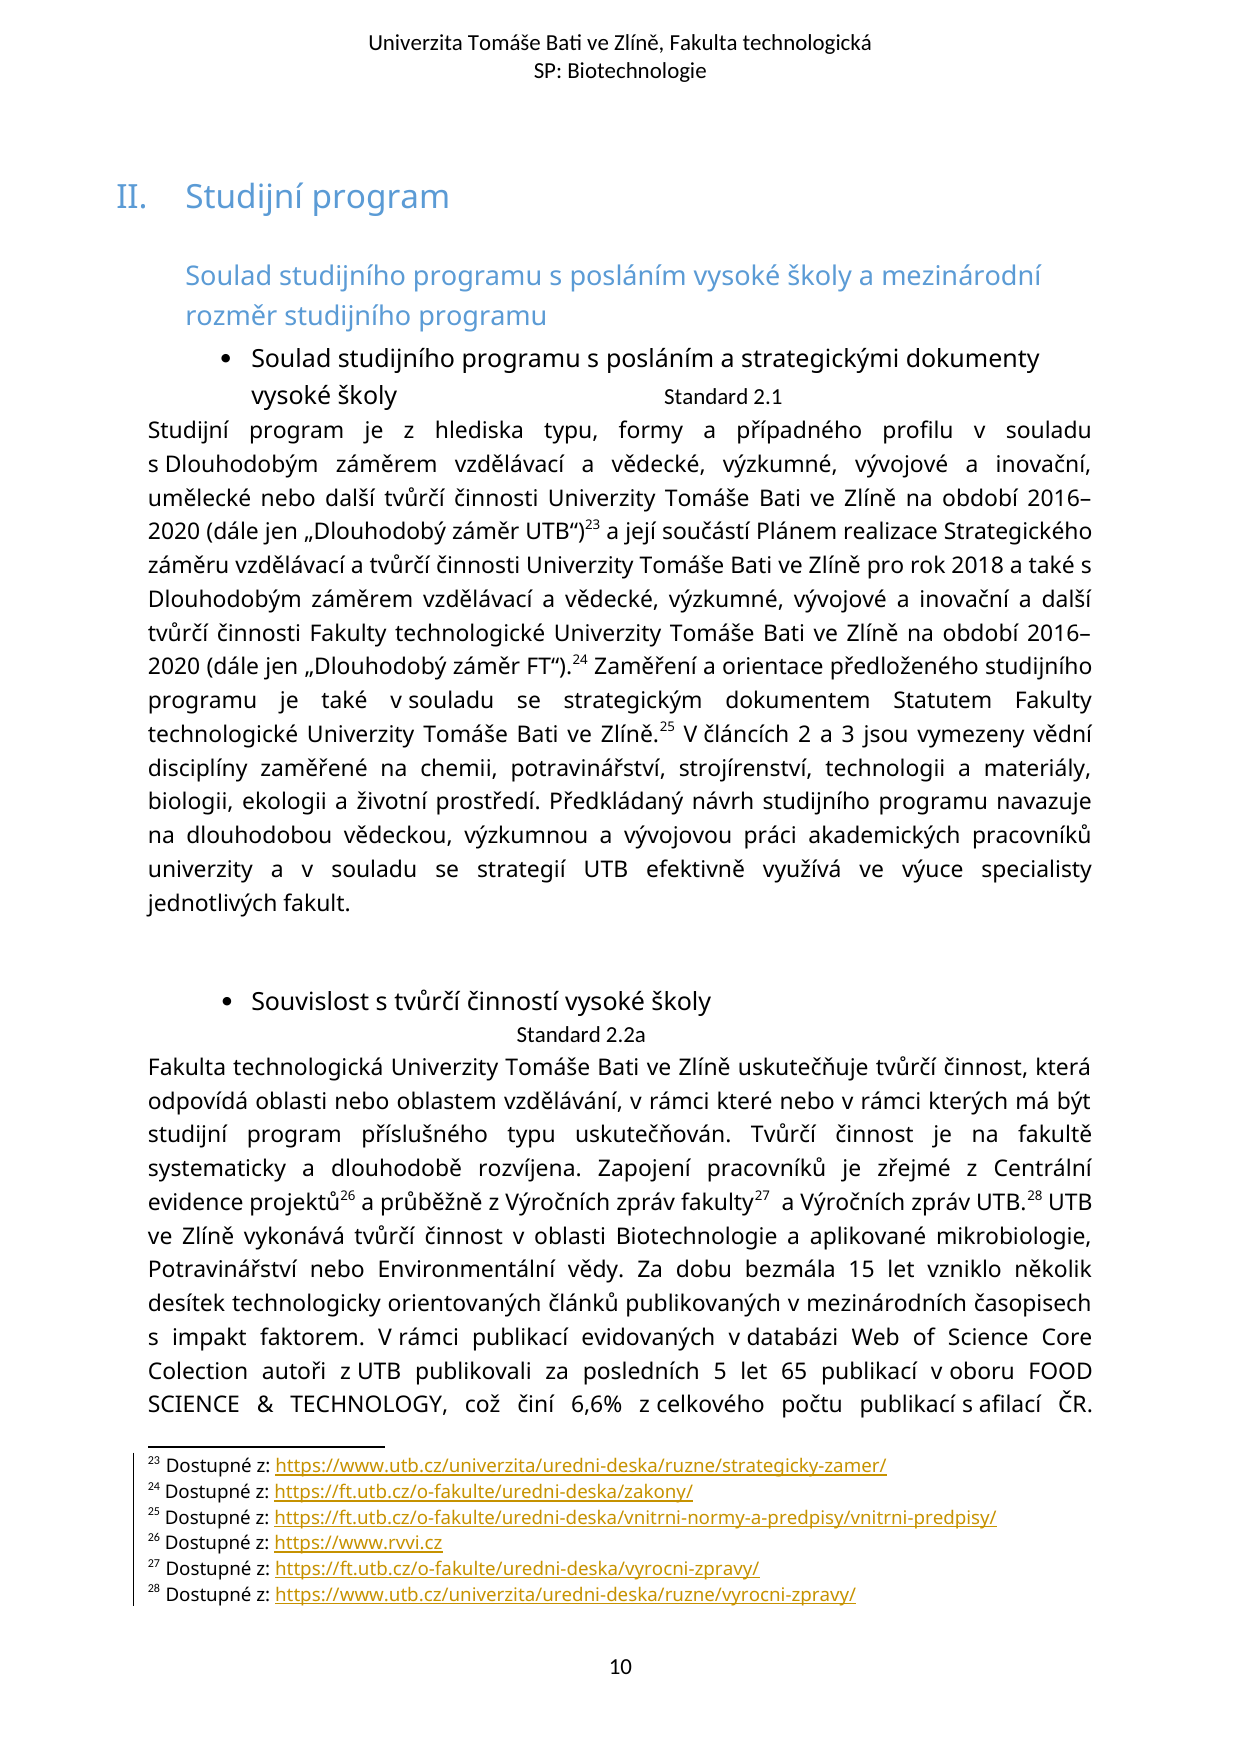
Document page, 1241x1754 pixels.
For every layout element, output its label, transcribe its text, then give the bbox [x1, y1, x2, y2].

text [148, 1051, 1093, 1419]
subtitle Soulad studijního programu s posláním vysoké školy a mezinárodní rozměr studijního programu [185, 257, 1093, 333]
subtitle Souvislost s tvůrčí činností vysoké školy [223, 984, 1093, 1018]
text Standard 2.2a [516, 1021, 1093, 1049]
subtitle Studijní program [148, 173, 1093, 218]
text Studijní program je z hlediska typu, formy a případného profilu v souladu s Dlouhodobým záměrem vzdělávací a vědecké, výzkumné, vývojové a inovační, umělecké nebo další tvůrčí činnosti Univerzity Tomáše Bati ve Zlíně na období 2016–2020 (dále jen „Dlouhodobý záměr UTB“) a její součástí Plánem realizace Strategického záměru vzdělávací a tvůrčí činnosti Univerzity Tomáše Bati ve Zlíně pro rok 2018 a také s Dlouhodobým záměrem vzdělávací a vědecké, výzkumné, vývojové a inovační a další tvůrčí činnosti Fakulty technologické Univerzity Tomáše Bati ve Zlíně na období 2016–2020 (dále jen „Dlouhodobý záměr FT“). Zaměření a orientace předloženého studijního programu je také v souladu se strategickým dokumentem Statutem Fakulty technologické Univerzity Tomáše Bati ve Zlíně. V článcích 2 a 3 jsou vymezeny vědní disciplíny zaměřené na chemii, potravinářství, strojírenství, technologii a materiály, biologii, ekologii a životní prostředí. Předkládaný návrh studijního programu navazuje na dlouhodobou vědeckou, výzkumnou a vývojovou práci akademických pracovníků univerzity a v souladu se strategií UTB efektivně využívá ve výuce specialisty jednotlivých fakult. [148, 414, 1093, 918]
subtitle Soulad studijního programu s posláním a strategickými dokumenty vysoké školy Standard 2.1 [221, 341, 1093, 411]
